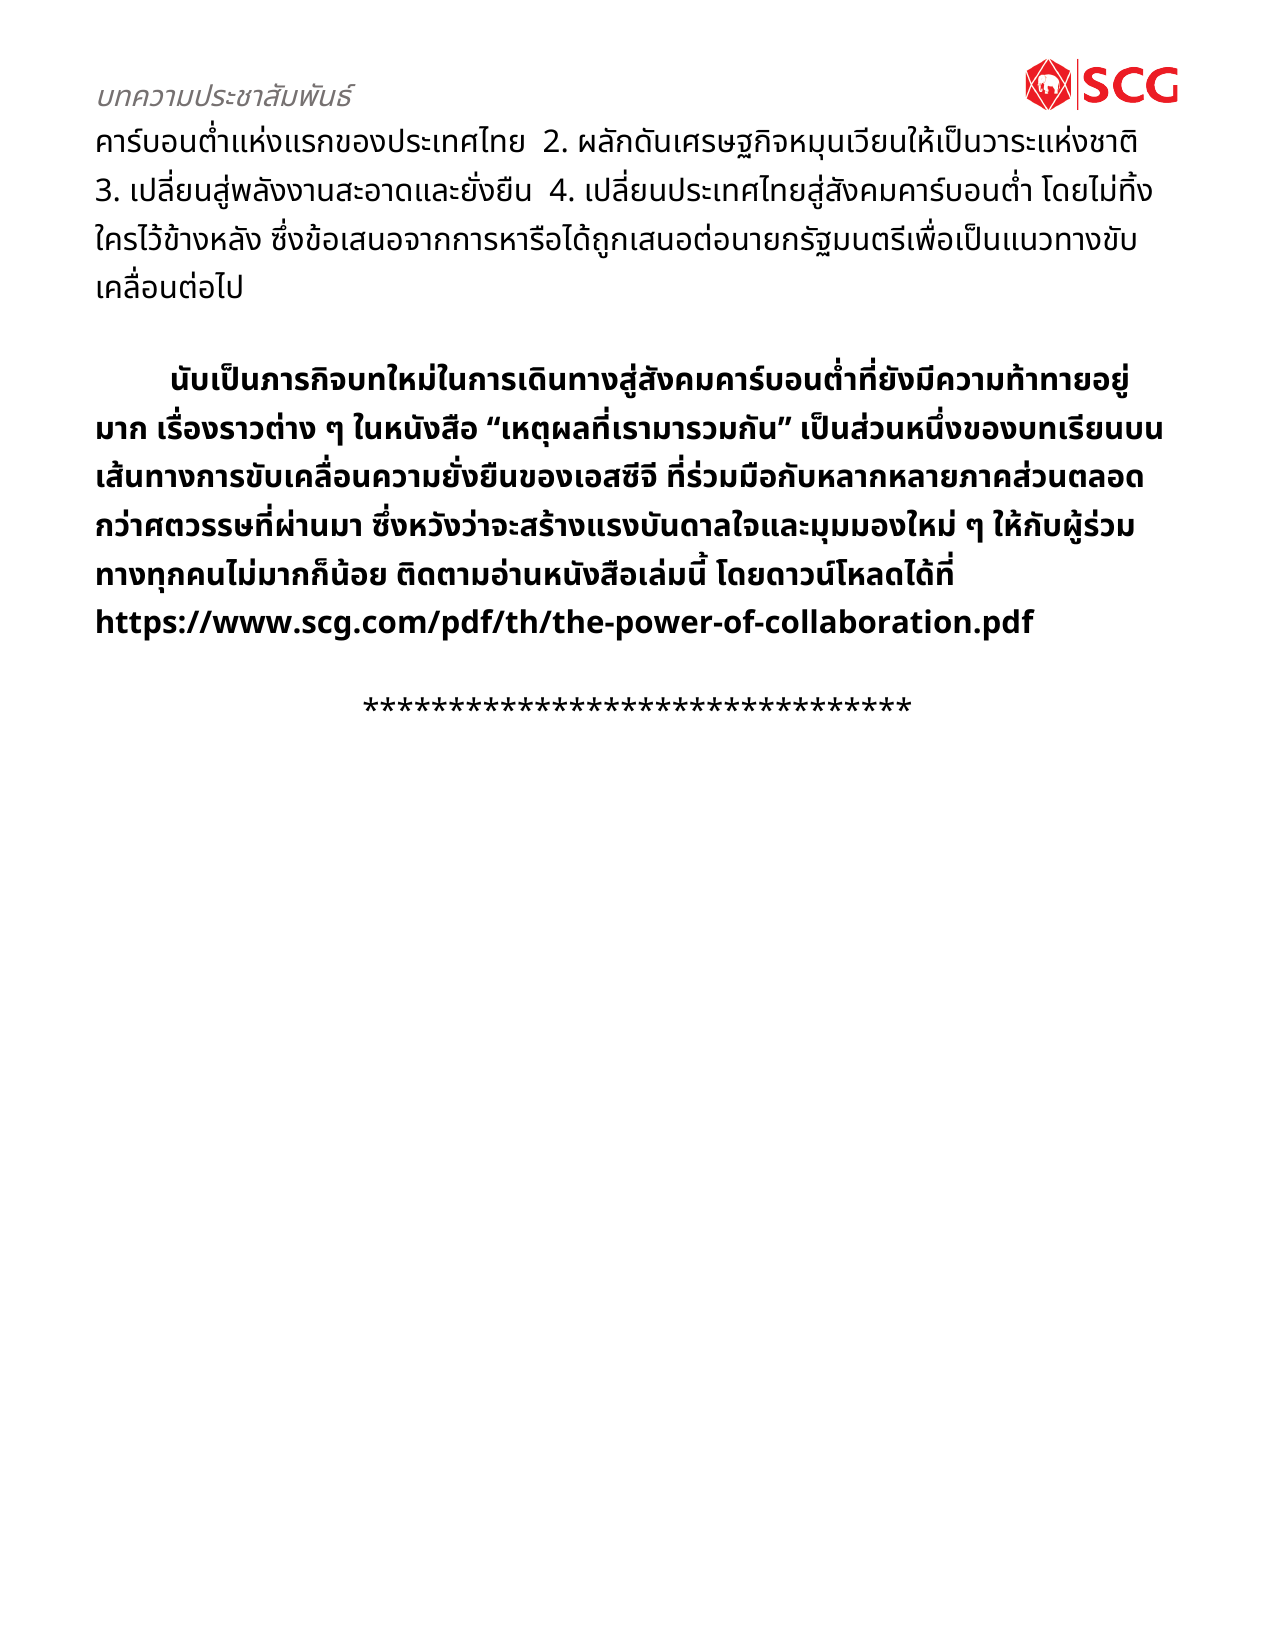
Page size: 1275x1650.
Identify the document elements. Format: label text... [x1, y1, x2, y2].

picture [1024, 56, 1178, 111]
text นับเป็นภารกิจบทใหม่ในการเดินทางสู่สังคมคาร์บอนต่ำที่ยังมีความท้าทายอยู่มาก เรื่องราวต่าง ๆ ในหนังสือ “เหตุผลที่เรามารวมกัน” เป็นส่วนหนึ่งของบทเรียนบนเส้นทางการขับเคลื่อนความยั่งยืนของเอสซีจี ที่ร่วมมือกับหลากหลายภาคส่วนตลอดกว่าศตวรรษที่ผ่านมา ซึ่งหวังว่าจะสร้างแรงบันดาลใจและมุมมองใหม่ ๆ ให้กับผู้ร่วมทางทุกคนไม่มากก็น้อย ติดตามอ่านหนังสือเล่มนี้ โดยดาวน์โหลดได้ที่ https://www.scg.com/pdf/th/the-power-of-collaboration.pdf [94, 358, 1181, 643]
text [94, 119, 1181, 312]
text ******************************** [94, 688, 1181, 731]
